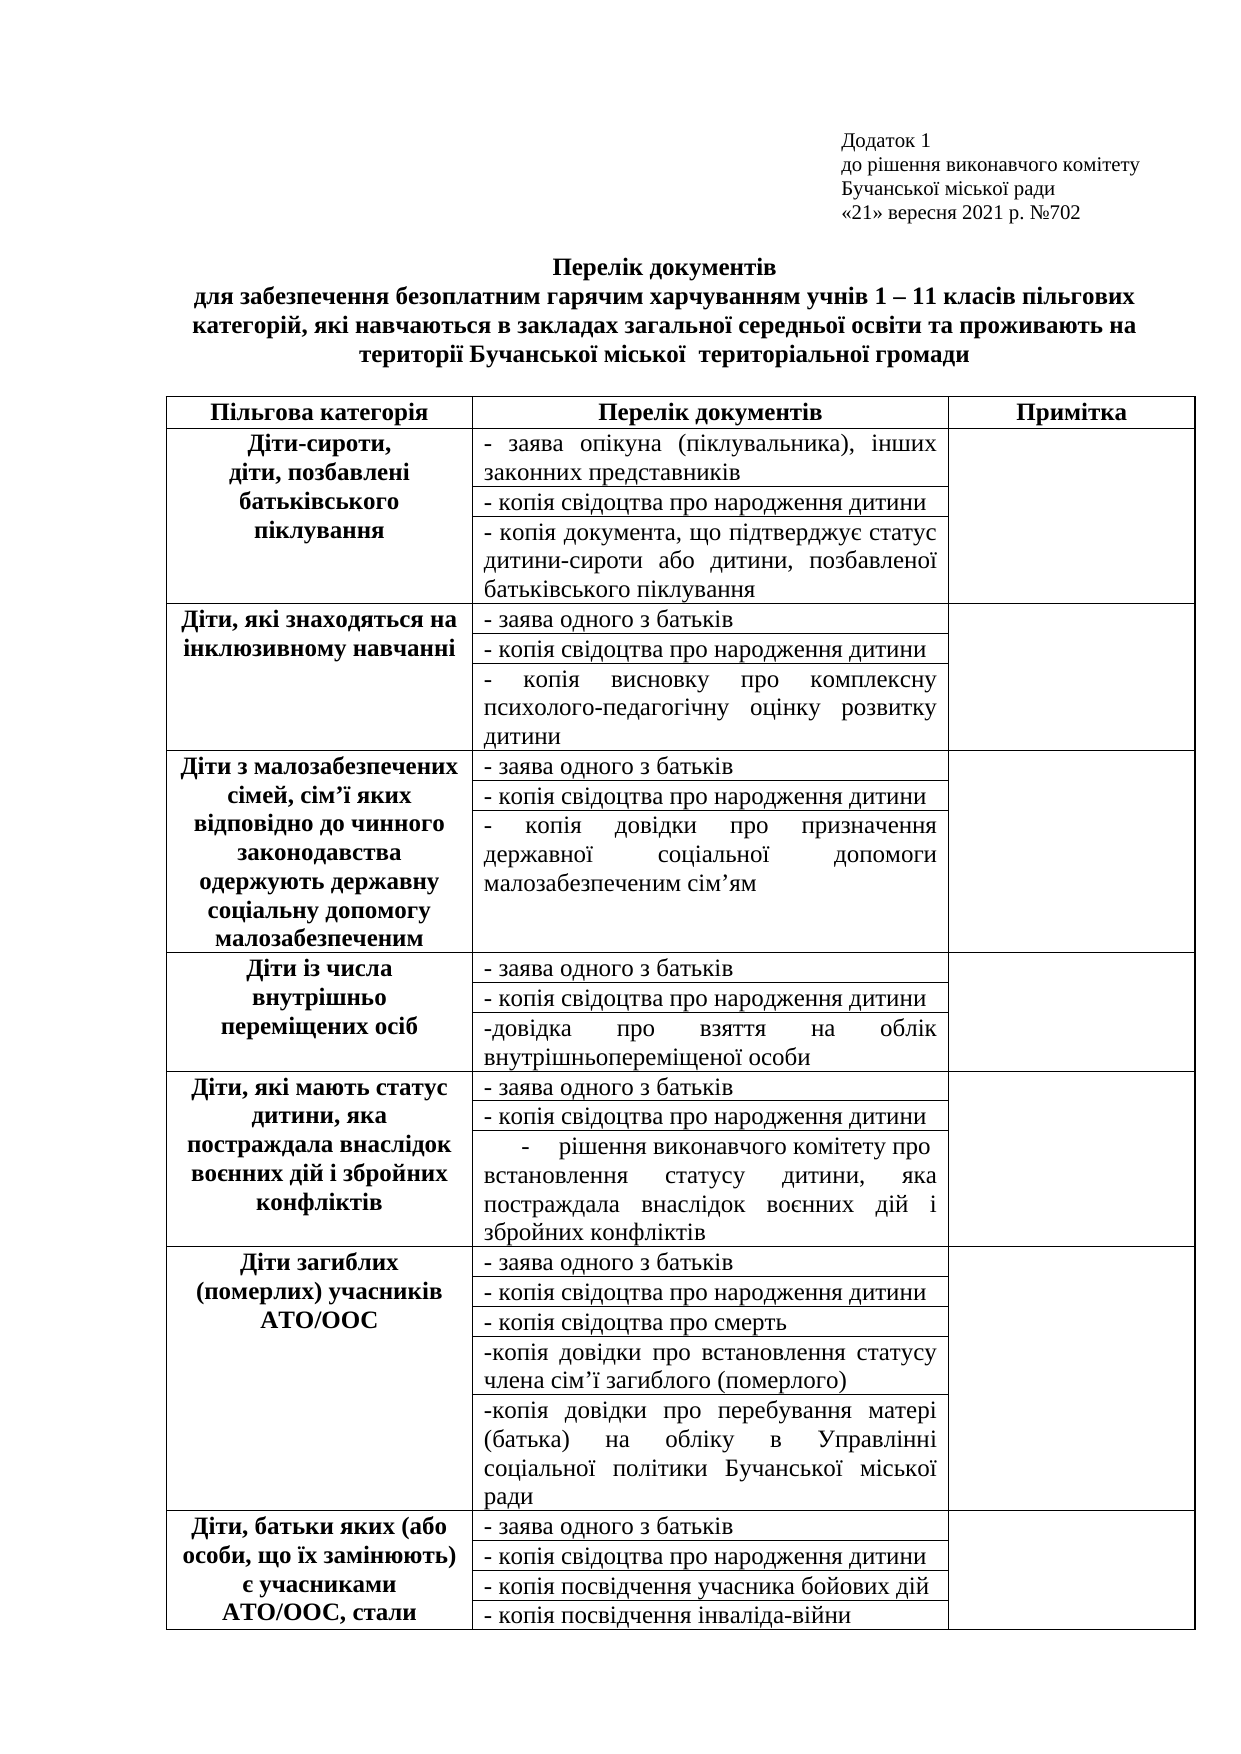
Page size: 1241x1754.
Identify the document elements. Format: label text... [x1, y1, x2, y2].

table_cell - копія свідоцтва про народження дитини [473, 1541, 948, 1570]
text для забезпечення безоплатним гарячим харчуванням учнів 1 – 11 класів пільгових категорій, які навчаються в закладах загальної середньої освіти та проживають на території Бучанської міської територіальної громади [177, 281, 1152, 367]
table_cell - заява одного з батьків [473, 604, 948, 633]
table_cell - заява одного з батьків [473, 1511, 948, 1540]
table_cell - копія свідоцтва про народження дитини [473, 1101, 948, 1130]
table_cell [949, 604, 1194, 750]
table_cell Діти, які знаходяться на інклюзивному навчанні [167, 604, 472, 750]
table_cell [949, 1247, 1194, 1510]
table_cell [949, 1072, 1194, 1246]
table_cell Діти із числа внутрішньо переміщених осіб [167, 953, 472, 1071]
table_cell Діти, батьки яких (або особи, що їх замінюють) є учасниками АТО/ООС, стали особами з інвалідністю [167, 1511, 472, 1629]
text Бучанської міської ради [841, 176, 1152, 200]
table_cell Діти з малозабезпечених сімей, сім’ї яких відповідно до чинного законодавства одержують державну соціальну допомогу малозабезпеченим [167, 751, 472, 952]
table_cell - заява одного з батьків [473, 1072, 948, 1100]
table_cell - копія посвідчення учасника бойових дій [473, 1571, 948, 1599]
table_cell - заява одного з батьків [473, 751, 948, 780]
text Додаток 1 [841, 127, 1152, 152]
table_cell -копія довідки про встановлення статусу члена сім’ї загиблого (померлого) [473, 1337, 948, 1394]
table_cell [949, 429, 1194, 603]
table_header Примітка [949, 397, 1194, 427]
table_cell - копія свідоцтва про народження дитини [473, 487, 948, 516]
table_cell рішення виконавчого комітету про встановлення статусу дитини, яка постраждала внаслідок воєнних дій і збройних конфліктів [473, 1131, 948, 1246]
table_cell - копія висновку про комплексну психолого-педагогічну оцінку розвитку дитини [473, 664, 948, 750]
table_cell [949, 1511, 1194, 1629]
text до рішення виконавчого комітету [841, 152, 1152, 176]
table_cell - копія свідоцтва про народження дитини [473, 1277, 948, 1306]
table_cell - заява опікуна (піклувальника), інших законних представників [473, 429, 948, 486]
table_cell - заява одного з батьків [473, 1247, 948, 1276]
table_cell Діти, які мають статус дитини, яка постраждала внаслідок воєнних дій і збройних конфліктів [167, 1072, 472, 1246]
table_cell [949, 953, 1194, 1071]
table_cell Діти загиблих (померлих) учасників АТО/ООС [167, 1247, 472, 1510]
table_cell - копія довідки про призначення державної соціальної допомоги малозабезпеченим сім’ям [473, 811, 948, 952]
table_cell - копія посвідчення інваліда-війни [473, 1601, 948, 1629]
table_cell - копія документа, що підтверджує статус дитини-сироти або дитини, позбавленої батьківського піклування [473, 517, 948, 603]
table_cell -довідка про взяття на облік внутрішньопереміщеної особи [473, 1013, 948, 1071]
table_cell - копія свідоцтва про народження дитини [473, 983, 948, 1012]
table_cell - заява одного з батьків [473, 953, 948, 982]
table_header Перелік документів [473, 397, 948, 427]
table_cell - копія свідоцтва про народження дитини [473, 634, 948, 663]
table_cell -копія довідки про перебування матері (батька) на обліку в Управлінні соціальної політики Бучанської міської ради [473, 1395, 948, 1510]
table_cell - копія свідоцтва про смерть [473, 1307, 948, 1336]
text «21» вересня 2021 р. №702 [841, 200, 1152, 224]
table_cell [949, 751, 1194, 952]
table_header Пільгова категорія [167, 397, 472, 427]
table_cell Діти-сироти, діти, позбавлені батьківського піклування [167, 429, 472, 603]
text Перелік документів [177, 252, 1152, 281]
table_cell - копія свідоцтва про народження дитини [473, 781, 948, 809]
